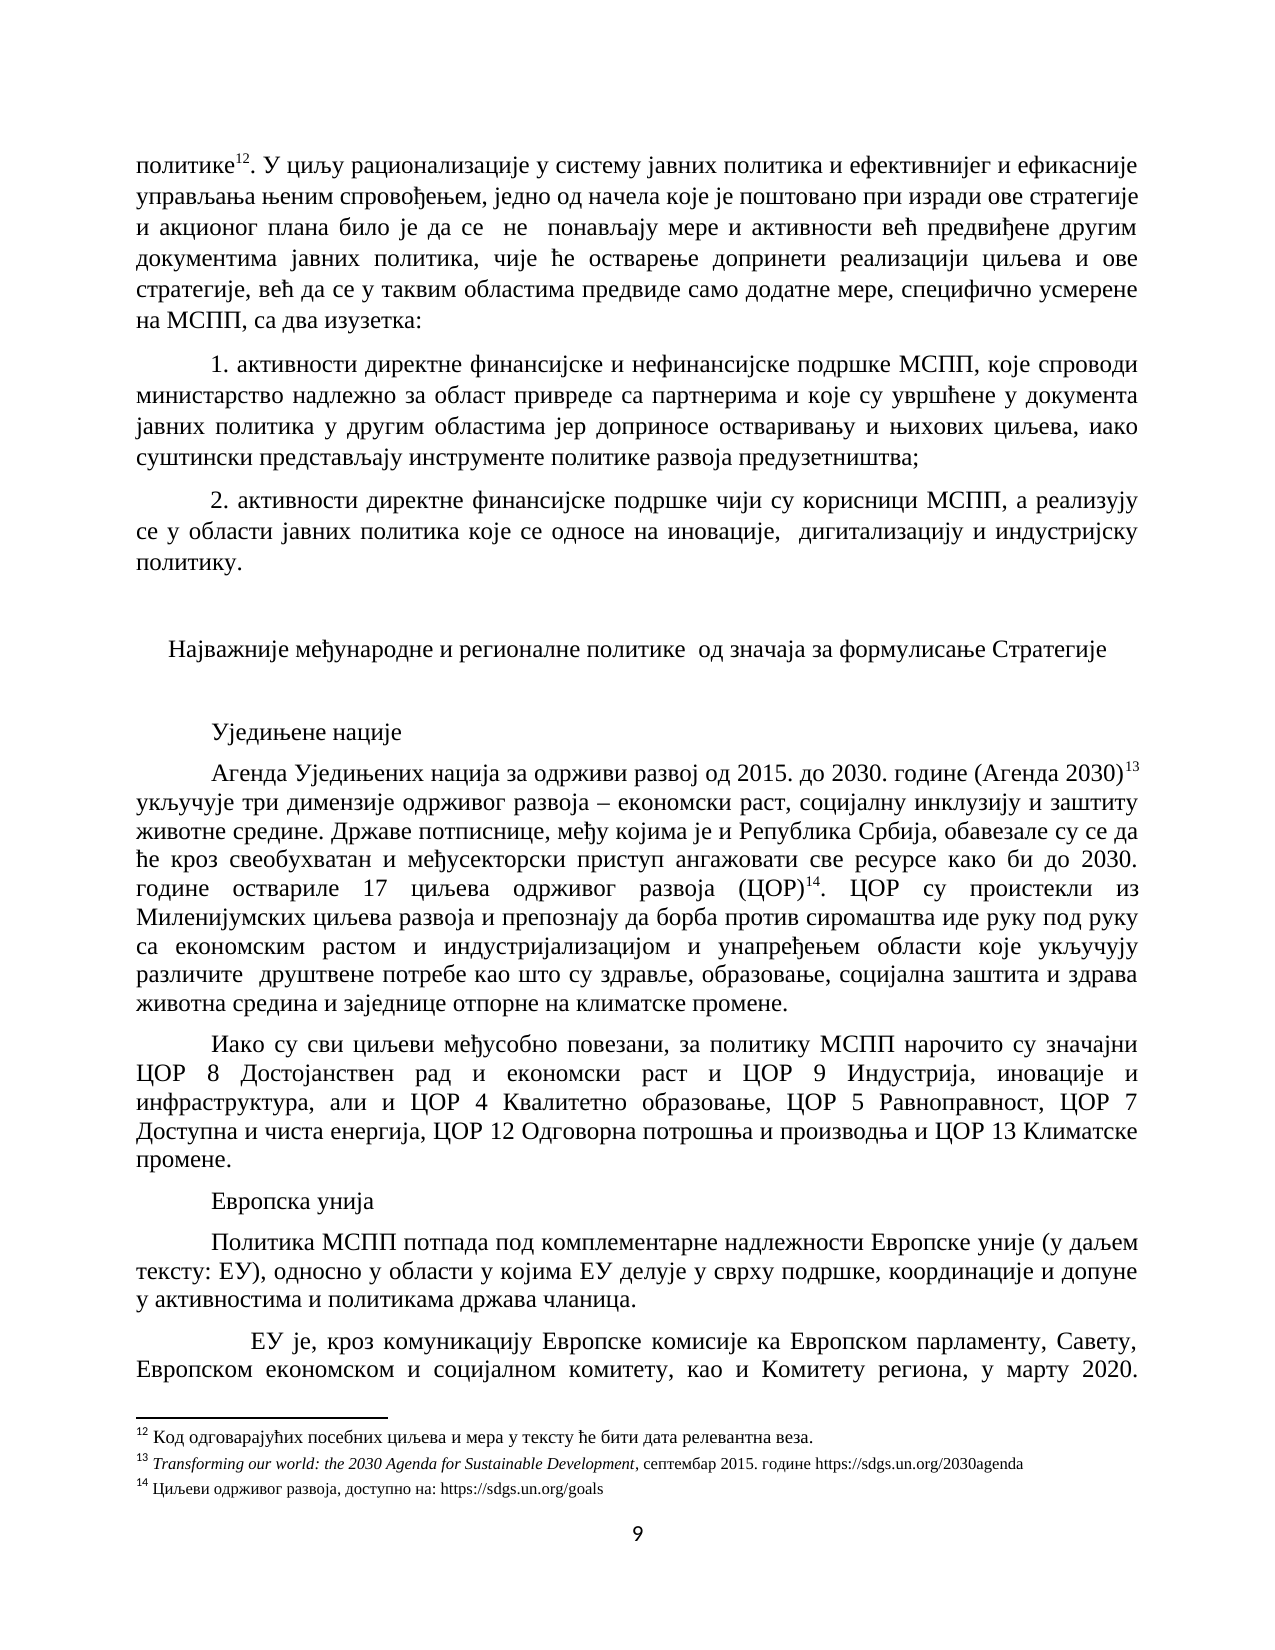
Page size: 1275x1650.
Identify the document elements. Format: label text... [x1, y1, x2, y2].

text Политика МСПП потпада под комплементарне надлежности Европске уније (у даљем тексту: ЕУ), односно у области у којима ЕУ делује у сврху подршке, координације и допуне у активностима и политикама држава чланица. [136, 1227, 1139, 1313]
text Уједињене нације [136, 717, 1139, 746]
text 2. активности директне финансијске подршке чији су корисници МСПП, а реализују се у области јавних политика које се односе на иновације, дигитализацију и индустријску политику. [136, 485, 1139, 576]
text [136, 1326, 1139, 1383]
text 1. активности директне финансијске и нефинансијске подршке МСПП, које спроводи министарство надлежно за област привреде са партнерима и које су увршћене у документа јавних политика у другим областима јер доприносе остваривању и њихових циљева, иако суштински представљају инструменте политике развоја предузетништва; [136, 349, 1139, 471]
text Европска унија [136, 1186, 1139, 1214]
text Агенда Уједињених нација за одрживи развој од 2015. до 2030. године (Агенда 2030) укључује три димензије одрживог развоја – економски раст, социјалну инклузију и заштиту животне средине. Државе потписнице, међу којима је и Република Србија, обавезале су се да ће кроз свеобухватан и међусекторски приступ ангажовати све ресурсе како би до 2030. године оствариле 17 циљева одрживог развоја (ЦОР). ЦОР су проистекли из Миленијумских циљева развоја и препознају да борба против сиромаштва иде руку под руку са економским растом и индустријализацијом и унапређењем области које укључују различите друштвене потребе као што су здравље, образовање, социјална заштита и здрава животна средина и заједнице отпорне на климатске промене. [136, 758, 1139, 1017]
text Најважније међународне и регионалне политике од значаја за формулисање Стратегије [136, 634, 1139, 663]
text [136, 150, 1139, 334]
text Иако су сви циљеви међусобно повезани, за политику МСПП нарочито су значајни ЦОР 8 Достојанствен рад и економски раст и ЦОР 9 Индустрија, иновације и инфраструктура, али и ЦОР 4 Квалитетно образовање, ЦОР 5 Равноправност, ЦОР 7 Доступна и чиста енергија, ЦОР 12 Одговорна потрошња и производња и ЦОР 13 Климатске промене. [136, 1029, 1139, 1173]
